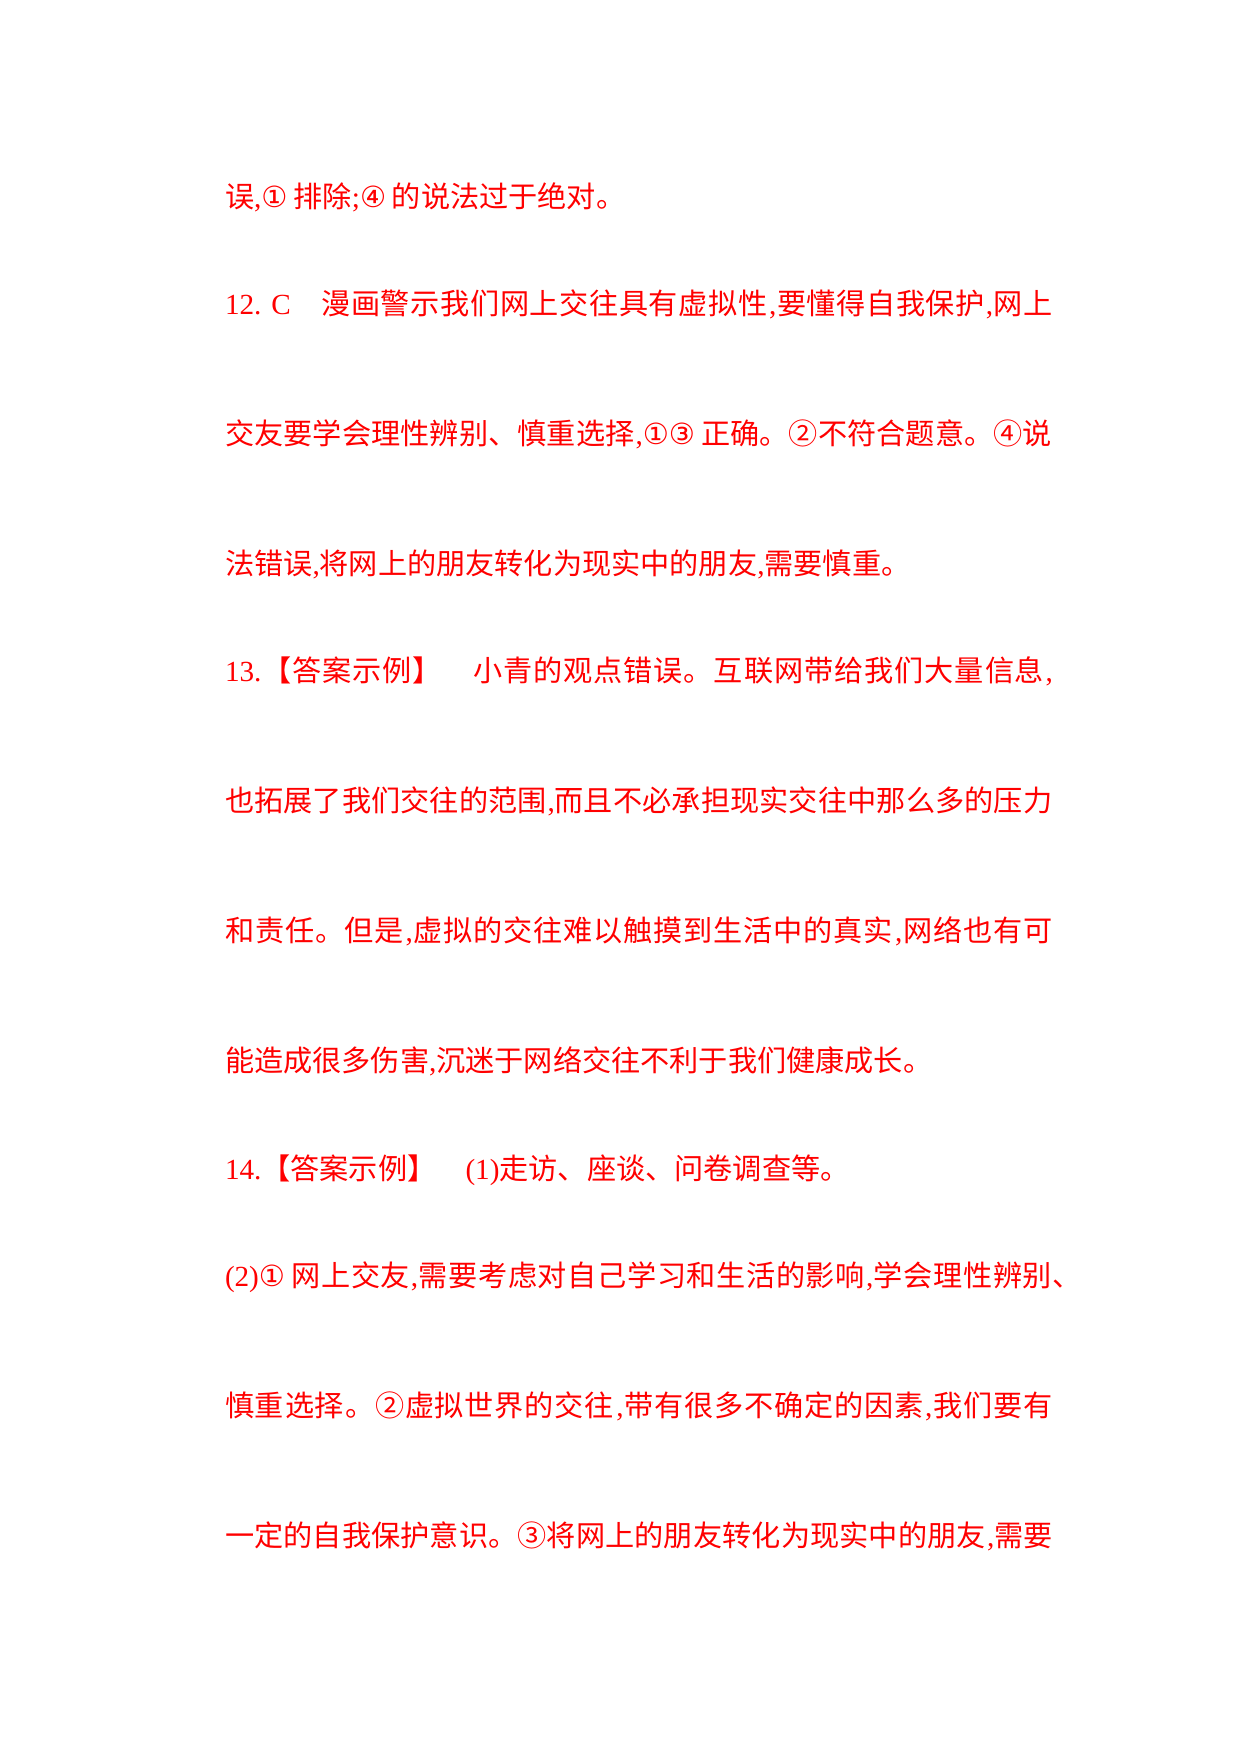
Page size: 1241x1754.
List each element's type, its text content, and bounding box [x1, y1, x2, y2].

text 12. C 漫画警示我们网上交往具有虚拟性,要懂得自我保护,网上交友要学会理性辨别、慎重选择,①③正确。②不符合题意。④说法错误,将网上的朋友转化为现实中的朋友,需要慎重。 [225, 269, 1053, 594]
text 14.【答案示例】 (1)走访、座谈、问卷调查等。 [225, 1134, 1053, 1199]
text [225, 162, 1053, 227]
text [225, 1241, 1053, 1566]
text 13.【答案示例】 小青的观点错误。互联网带给我们大量信息,也拓展了我们交往的范围,而且不必承担现实交往中那么多的压力和责任。但是,虚拟的交往难以触摸到生活中的真实,网络也有可能造成很多伤害,沉迷于网络交往不利于我们健康成长。 [225, 637, 1053, 1092]
